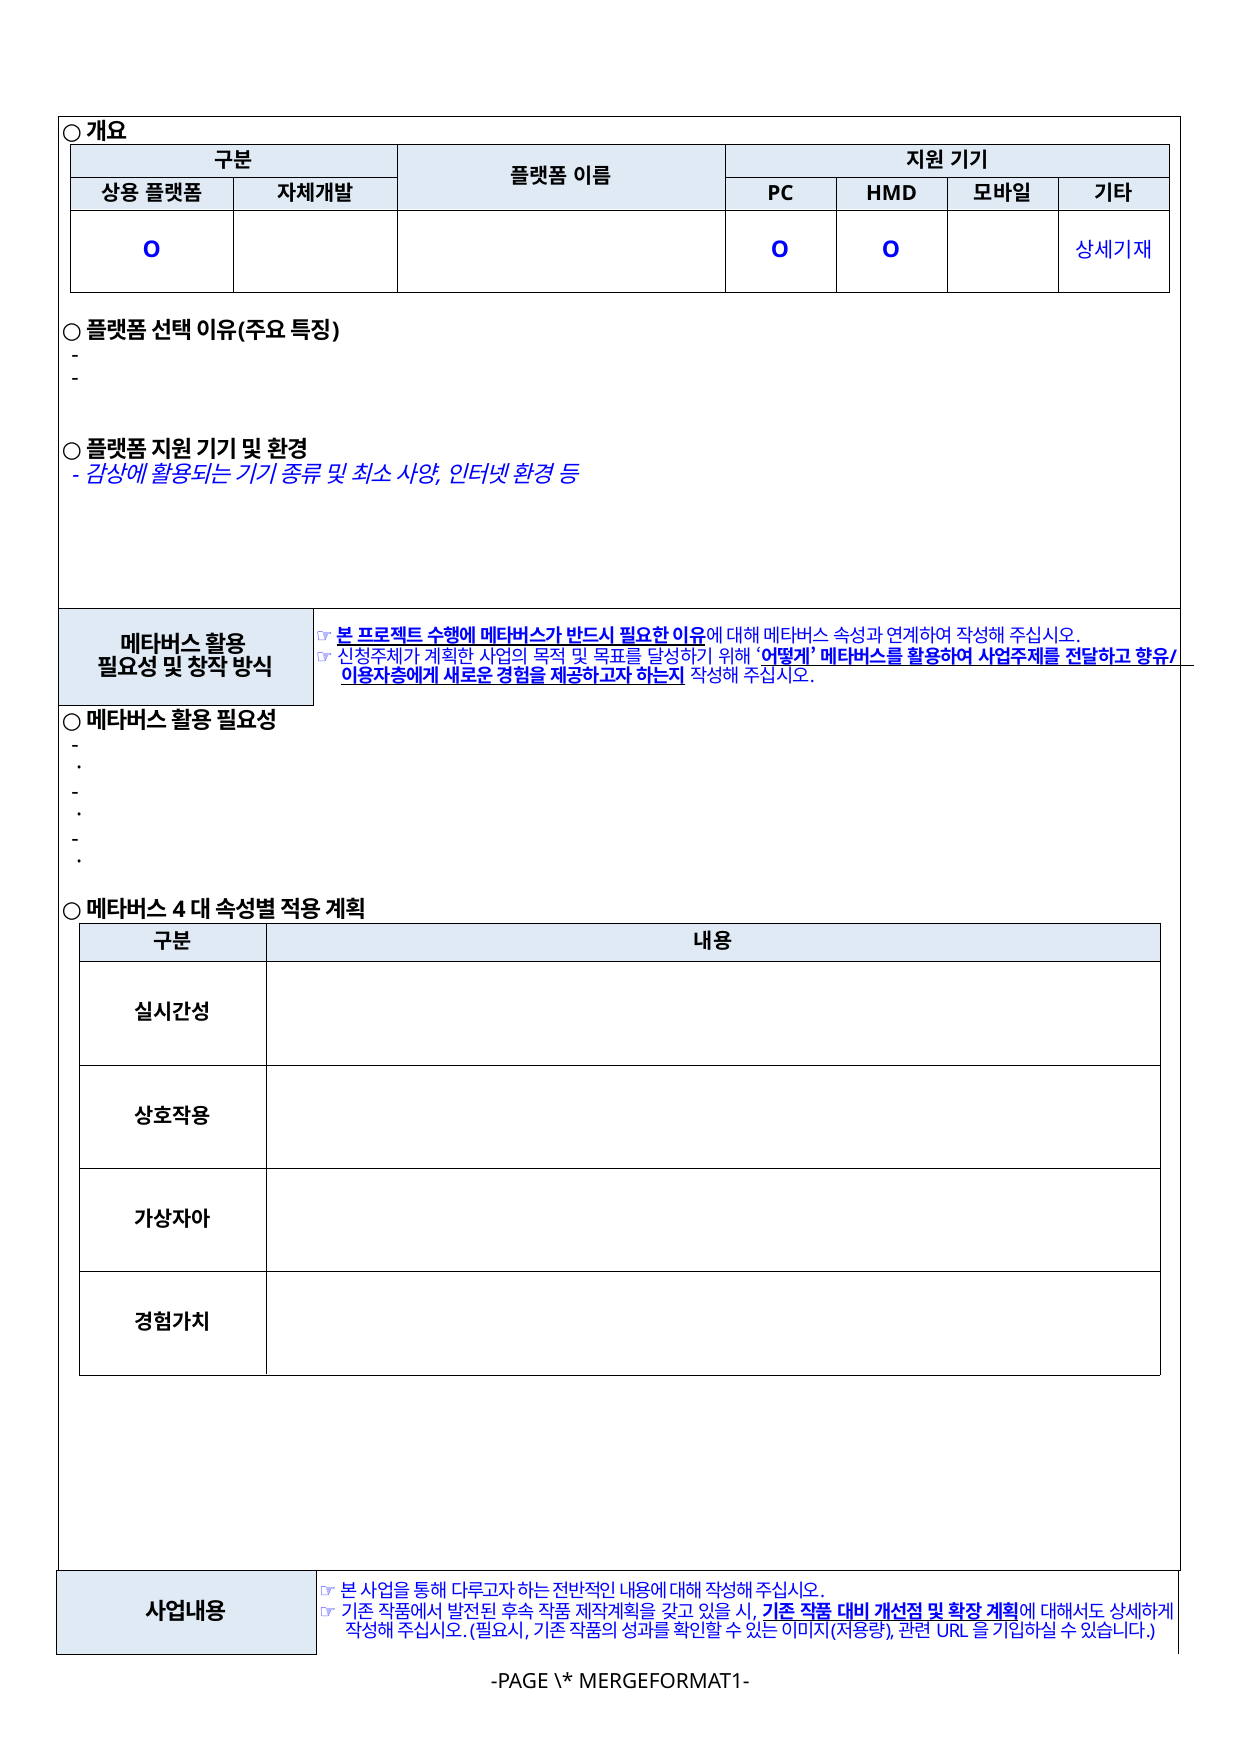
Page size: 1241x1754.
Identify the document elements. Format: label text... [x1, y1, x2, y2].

table_cell ☞ 본 사업을 통해 다루고자 하는 전반적인 내용에 대해 작성해 주십시오. ☞ 기존 작품에서 발전된 후속 작품 제작계획을 갖고 있을 시, 기존 작품 대비 개선점 및 확장 계획에 대해서도 상세하게 작성해 주십시오. (필요시, 기존 작품의 성과를 확인할 수 있는 이미지(저용량), 관련 URL을 기입하실 수 있습니다.) [317, 1571, 1178, 1654]
table_cell 메타버스 활용 필요성 및 창작 방식 [59, 609, 313, 705]
table_cell ○ 메타버스 활용 필요성 - · - · - · ○ 메타버스 4대 속성별 적용 계획 [59, 705, 1180, 1569]
table_cell 사업내용 [57, 1571, 316, 1654]
table_cell ☞ 본 프로젝트 수행에 메타버스가 반드시 필요한 이유에 대해 메타버스 속성과 연계하여 작성해 주십시오. ☞ 신청주체가 계획한 사업의 목적 및 목표를 달성하기 위해 ‘어떻게’ 메타버스를 활용하여 사업주제를 전달하고 향유/이용자층에게 새로운 경험을 제공하고자 하는지 작성해 주십시오. [314, 609, 1180, 705]
table_cell ○ 개요 ○ 플랫폼 선택 이유(주요 특징) - - ○ 플랫폼 지원 기기 및 환경 - 감상에 활용되는 기기 종류 및 최소 사양, 인터넷 환경 등 [59, 117, 1180, 608]
